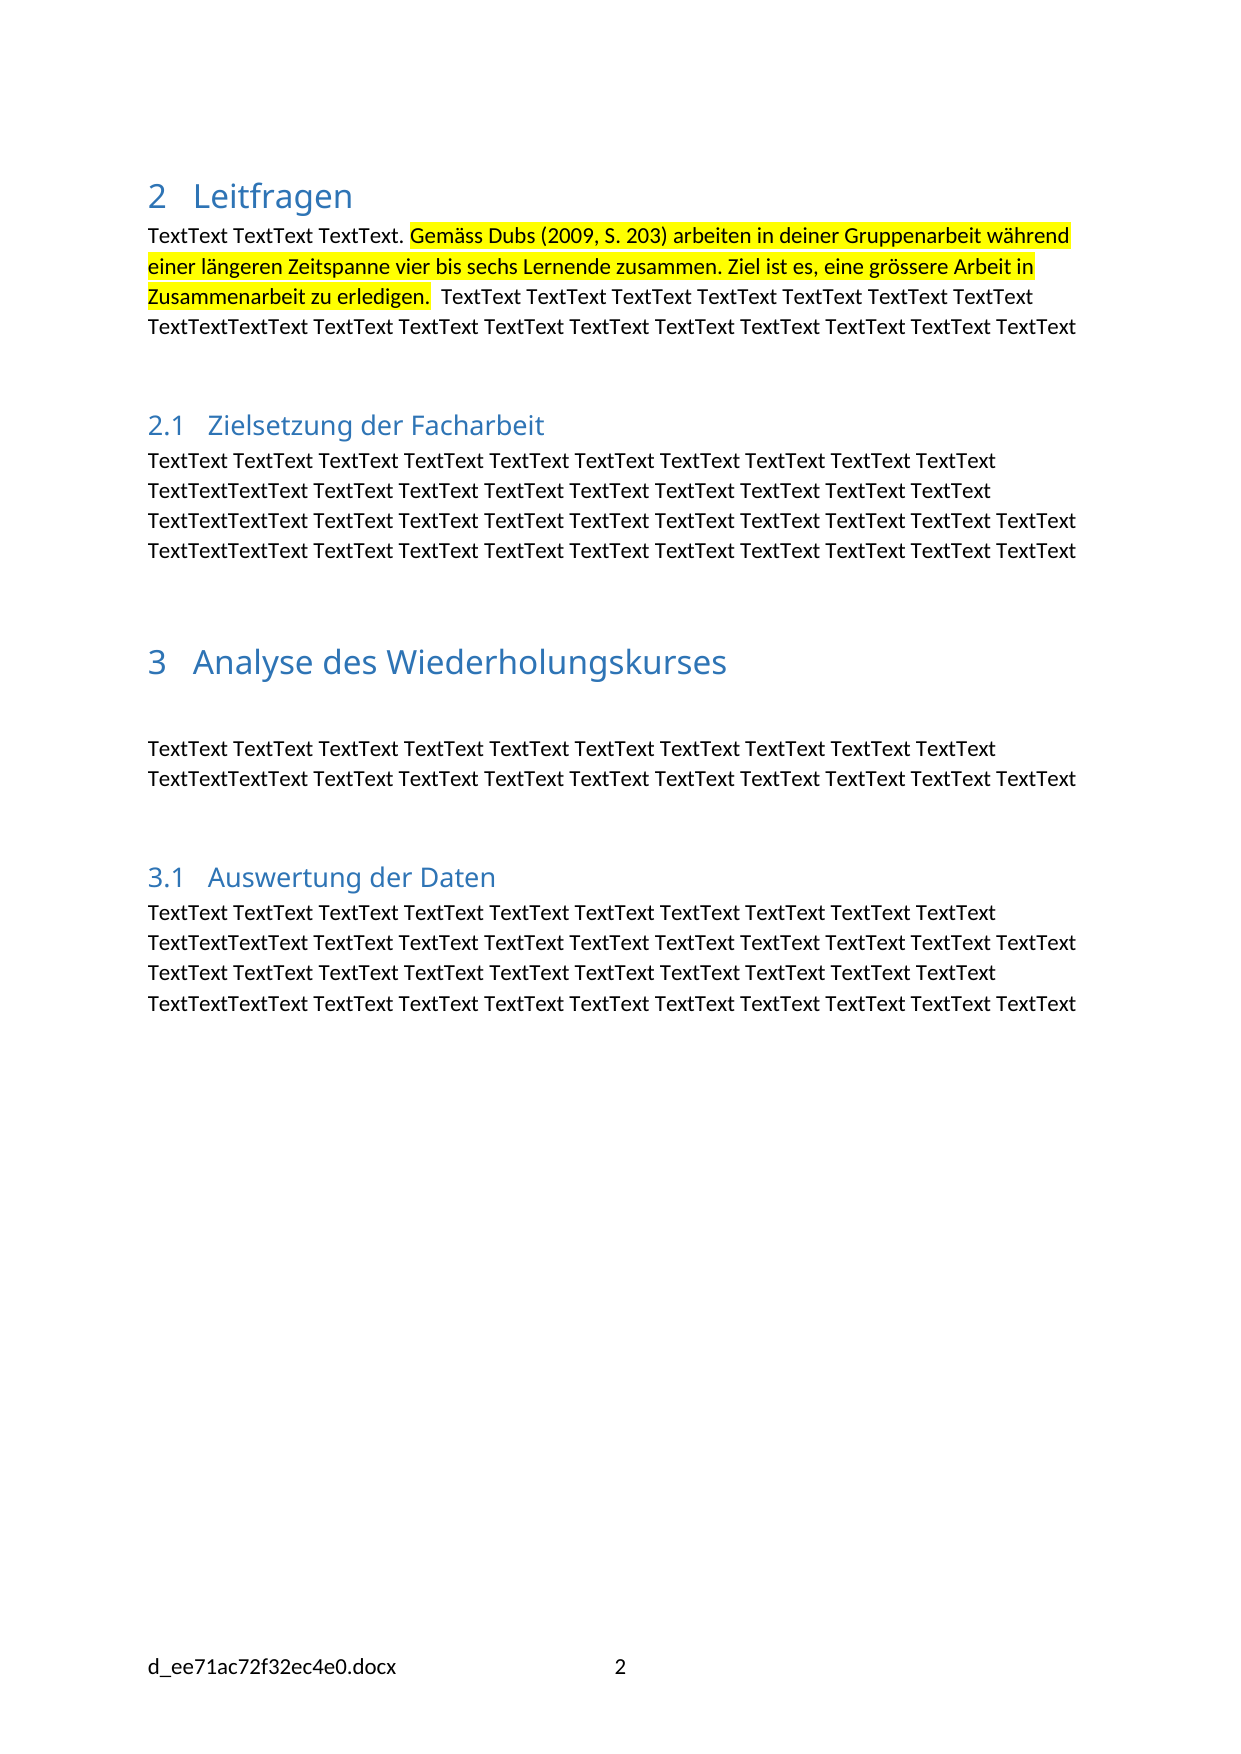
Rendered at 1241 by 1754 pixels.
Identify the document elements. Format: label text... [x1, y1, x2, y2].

text TextText TextText TextText. Gemäss Dubs (2009, S. 203) arbeiten in deiner Gruppenarbeit während einer längeren Zeitspanne vier bis sechs Lernende zusammen. Ziel ist es, eine grössere Arbeit in Zusammenarbeit zu erledigen. TextText TextText TextText TextText TextText TextText TextText TextTextTextText TextText TextText TextText TextText TextText TextText TextText TextText TextText [148, 222, 1093, 340]
subtitle Auswertung der Daten [148, 858, 1093, 895]
subtitle Zielsetzung der Facharbeit [148, 406, 1093, 443]
subtitle Analyse des Wiederholungskurses [148, 638, 1093, 684]
subtitle Leitfragen [148, 173, 1093, 218]
text TextText TextText TextText TextText TextText TextText TextText TextText TextText TextText TextTextTextText TextText TextText TextText TextText TextText TextText TextText TextText TextText TextText TextText TextText TextText TextText TextText TextText TextText TextText TextText TextTextTextText TextText TextText TextText TextText TextText TextText TextText TextText TextText [148, 898, 1093, 1017]
text TextText TextText TextText TextText TextText TextText TextText TextText TextText TextText TextTextTextText TextText TextText TextText TextText TextText TextText TextText TextText TextTextTextText TextText TextText TextText TextText TextText TextText TextText TextText TextText TextTextTextText TextText TextText TextText TextText TextText TextText TextText TextText TextText [148, 446, 1093, 564]
text TextText TextText TextText TextText TextText TextText TextText TextText TextText TextText TextTextTextText TextText TextText TextText TextText TextText TextText TextText TextText TextText [148, 734, 1093, 792]
